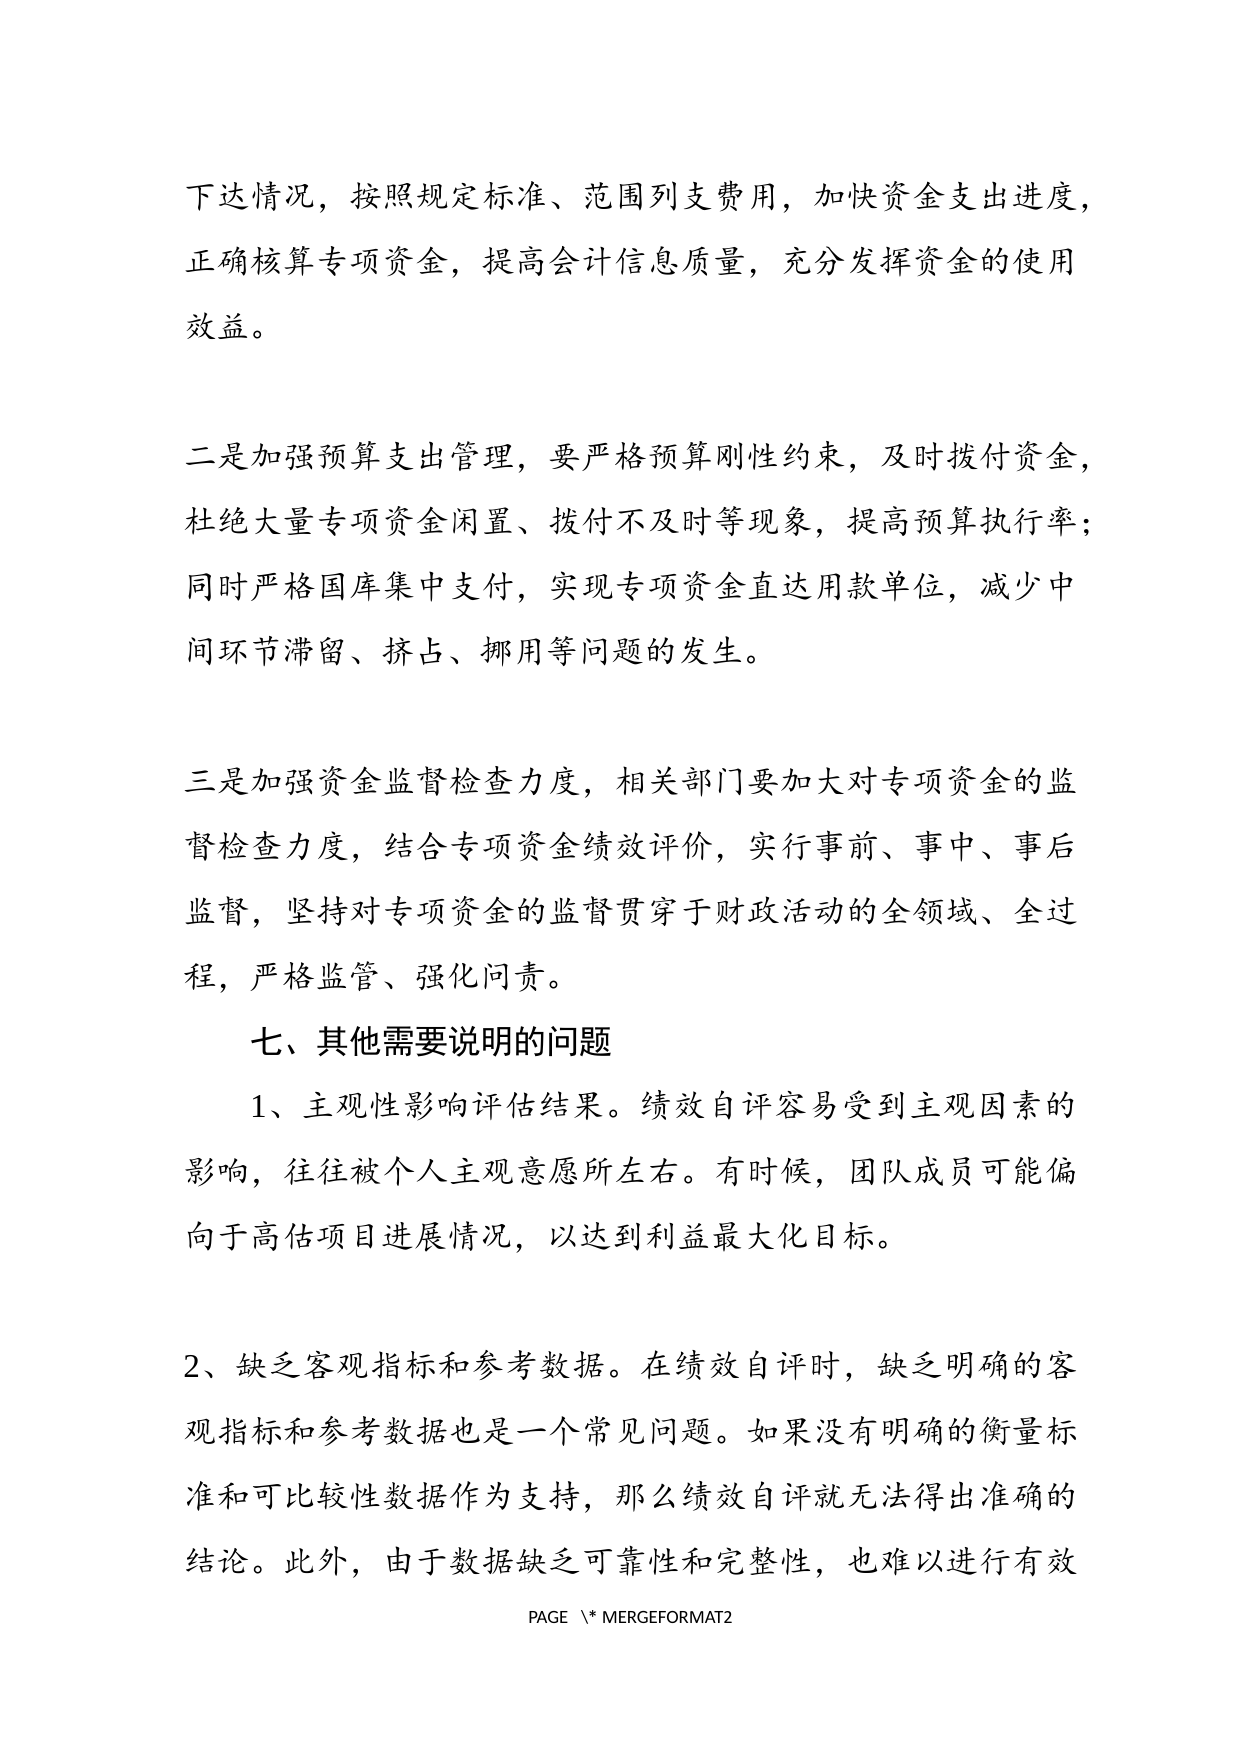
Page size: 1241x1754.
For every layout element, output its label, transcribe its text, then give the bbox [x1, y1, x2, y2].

text 七、其他需要说明的问题 [183, 1007, 1078, 1072]
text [183, 162, 1078, 1007]
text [183, 1072, 1078, 1592]
